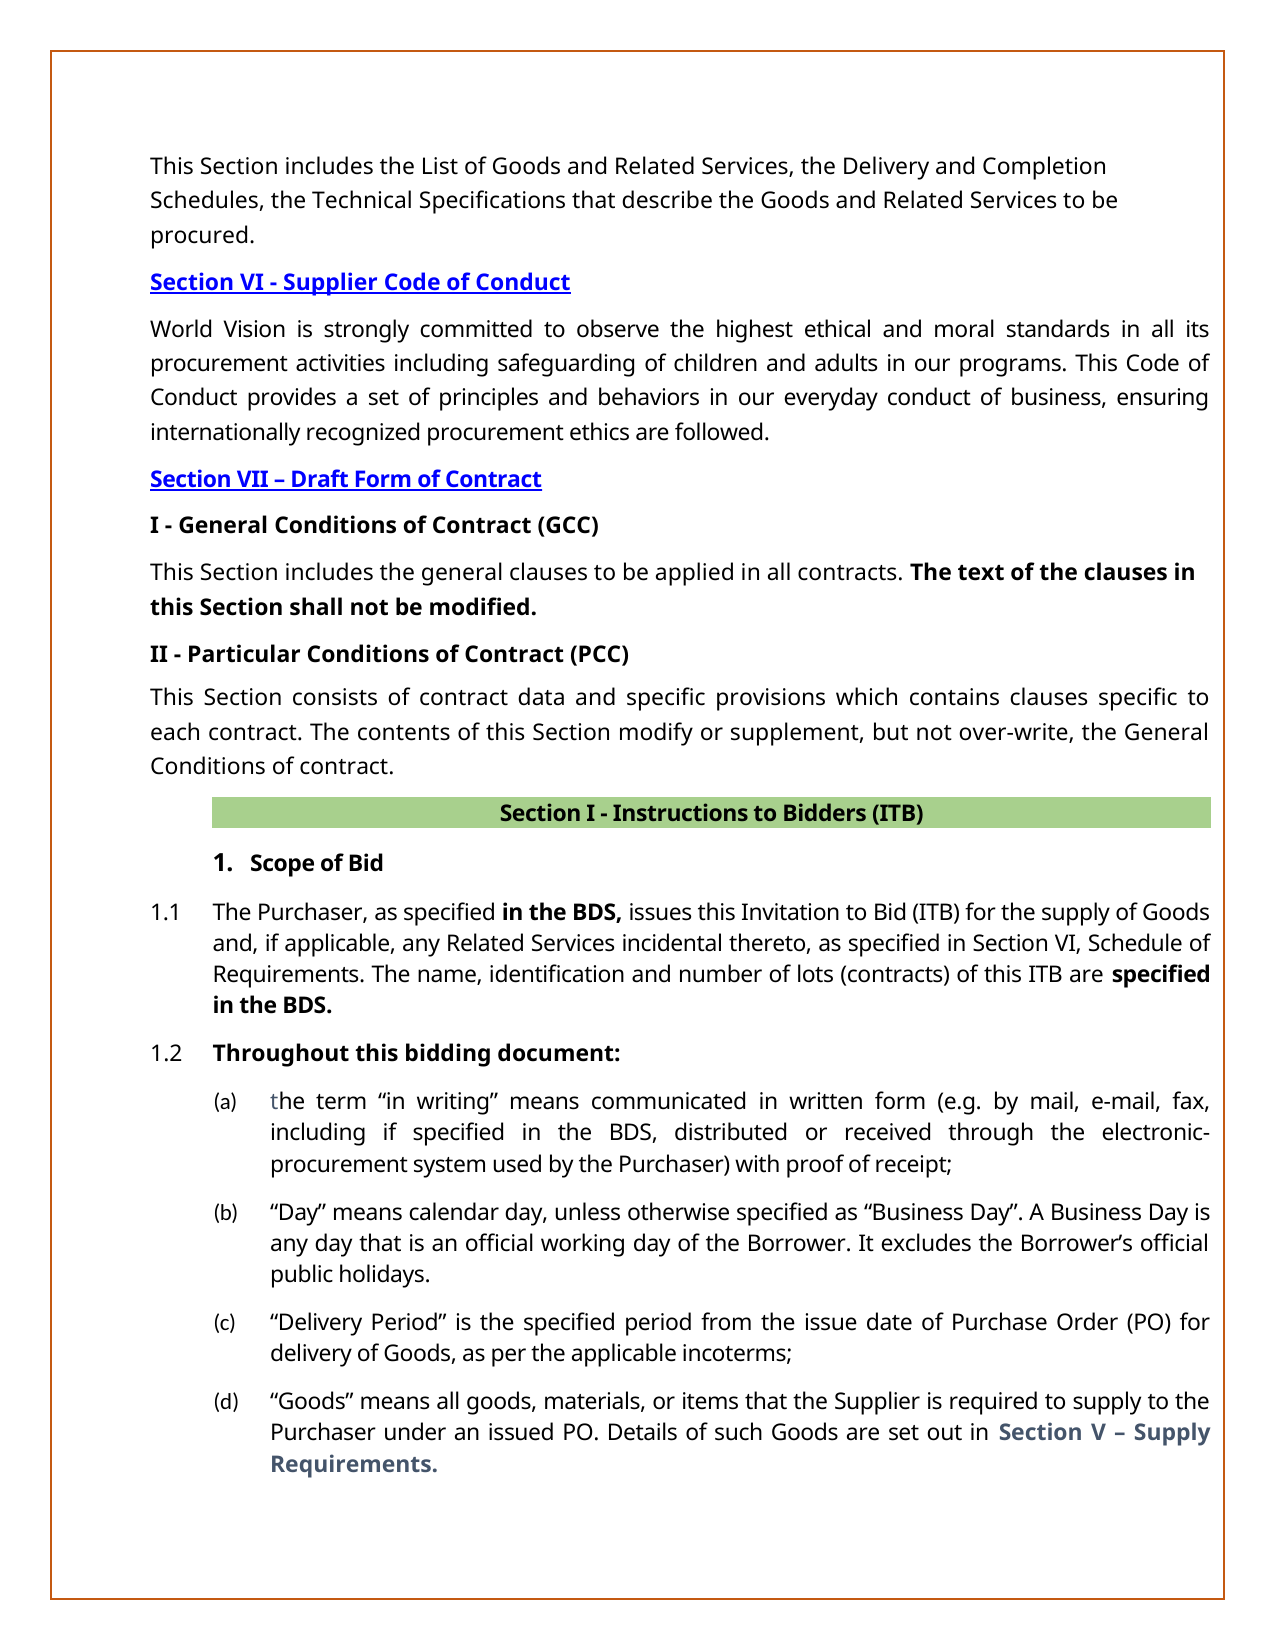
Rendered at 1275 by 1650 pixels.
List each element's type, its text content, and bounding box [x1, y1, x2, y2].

text I - General Conditions of Contract (GCC) [150, 509, 1211, 541]
text Section VI - Supplier Code of Conduct [150, 266, 1211, 297]
text Section VII – Draft Form of Contract [150, 462, 1211, 494]
list This Section includes the general clauses to be applied in all contracts. The text of the clauses in this Section shall not be modified. [150, 556, 1211, 622]
list The Purchaser, as specified in the BDS, issues this Invitation to Bid (ITB) for the supply of Goods and, if applicable, any Related Services incidental thereto, as specified in Section VI, Schedule of Requirements. The name, identification and number of lots (contracts) of this ITB are specified in the BDS. [150, 896, 1211, 1021]
subtitle “Day” means calendar day, unless otherwise specified as “Business Day”. A Business Day is any day that is an official working day of the Borrower. It excludes the Borrower’s official public holidays. [213, 1196, 1211, 1289]
text II - Particular Conditions of Contract (PCC) [150, 637, 1211, 669]
list Throughout this bidding document: [150, 1037, 1211, 1068]
subtitle “Goods” means all goods, materials, or items that the Supplier is required to supply to the Purchaser under an issued PO. Details of such Goods are set out in Section V – Supply Requirements. [213, 1385, 1211, 1479]
text World Vision is strongly committed to observe the highest ethical and moral standards in all its procurement activities including safeguarding of children and adults in our programs. This Code of Conduct provides a set of principles and behaviors in our everyday conduct of business, ensuring internationally recognized procurement ethics are followed. [150, 312, 1211, 447]
subtitle the term “in writing” means communicated in written form (e.g. by mail, e-mail, fax, including if specified in the BDS, distributed or received through the electronic-procurement system used by the Purchaser) with proof of receipt; [213, 1085, 1211, 1179]
subtitle “Delivery Period” is the specified period from the issue date of Purchase Order (PO) for delivery of Goods, as per the applicable incoterms; [213, 1306, 1211, 1368]
text This Section includes the List of Goods and Related Services, the Delivery and Completion Schedules, the Technical Specifications that describe the Goods and Related Services to be procured. [150, 150, 1211, 250]
list Scope of Bid [212, 845, 1211, 879]
text This Section consists of contract data and specific provisions which contains clauses specific to each contract. The contents of this Section modify or supplement, but not over-write, the General Conditions of contract. [150, 681, 1211, 781]
text Section I - Instructions to Bidders (ITB) [212, 797, 1211, 828]
